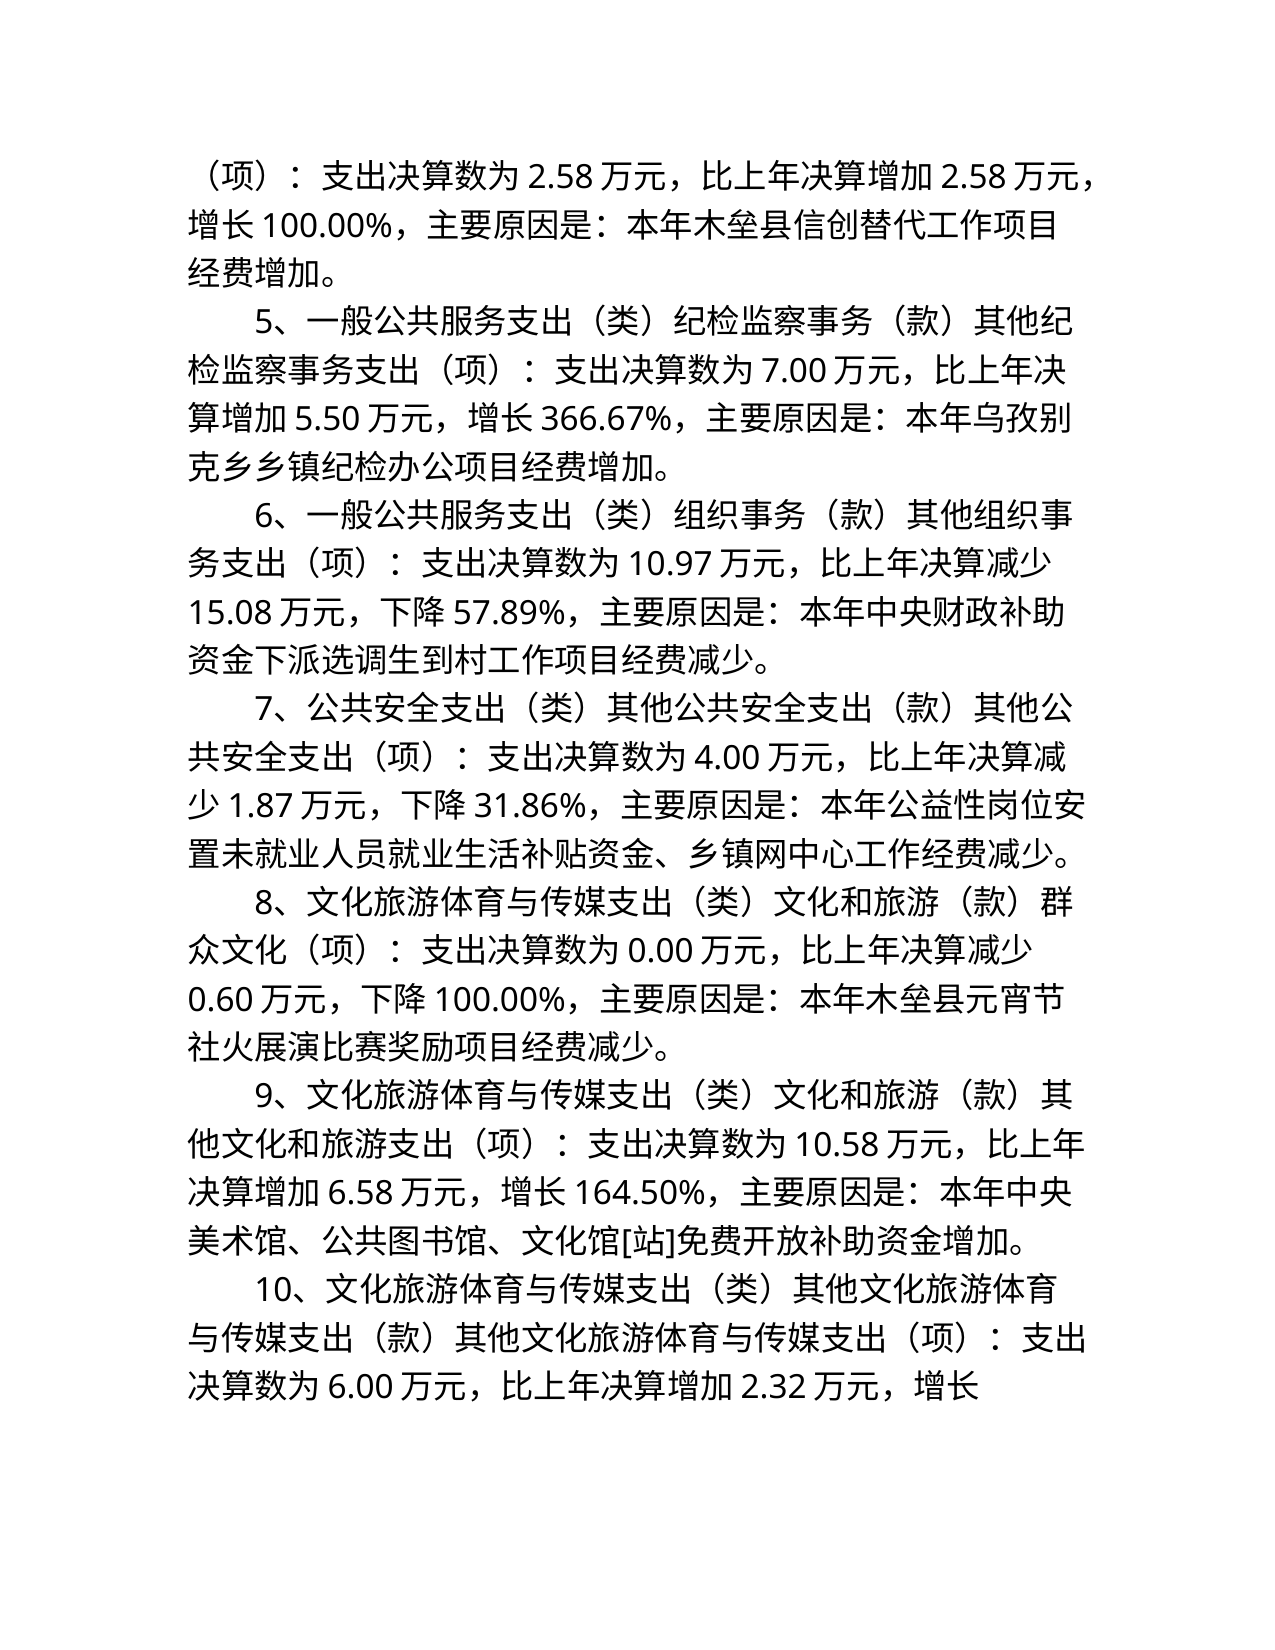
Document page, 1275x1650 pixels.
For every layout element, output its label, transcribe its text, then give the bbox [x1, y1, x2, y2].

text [187, 1263, 1087, 1408]
text 6、一般公共服务支出（类）组织事务（款）其他组织事务支出（项）：支出决算数为10.97万元，比上年决算减少15.08万元，下降57.89%，主要原因是：本年中央财政补助资金下派选调生到村工作项目经费减少。 [187, 489, 1087, 682]
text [187, 150, 1087, 295]
text 5、一般公共服务支出（类）纪检监察事务（款）其他纪检监察事务支出（项）：支出决算数为7.00万元，比上年决算增加5.50万元，增长366.67%，主要原因是：本年乌孜别克乡乡镇纪检办公项目经费增加。 [187, 295, 1087, 489]
text 8、文化旅游体育与传媒支出（类）文化和旅游（款）群众文化（项）：支出决算数为0.00万元，比上年决算减少0.60万元，下降100.00%，主要原因是：本年木垒县元宵节社火展演比赛奖励项目经费减少。 [187, 876, 1087, 1069]
text 7、公共安全支出（类）其他公共安全支出（款）其他公共安全支出（项）：支出决算数为4.00万元，比上年决算减少1.87万元，下降31.86%，主要原因是：本年公益性岗位安置未就业人员就业生活补贴资金、乡镇网中心工作经费减少。 [187, 682, 1087, 876]
text 9、文化旅游体育与传媒支出（类）文化和旅游（款）其他文化和旅游支出（项）：支出决算数为10.58万元，比上年决算增加6.58万元，增长164.50%，主要原因是：本年中央美术馆、公共图书馆、文化馆[站]免费开放补助资金增加。 [187, 1069, 1087, 1263]
